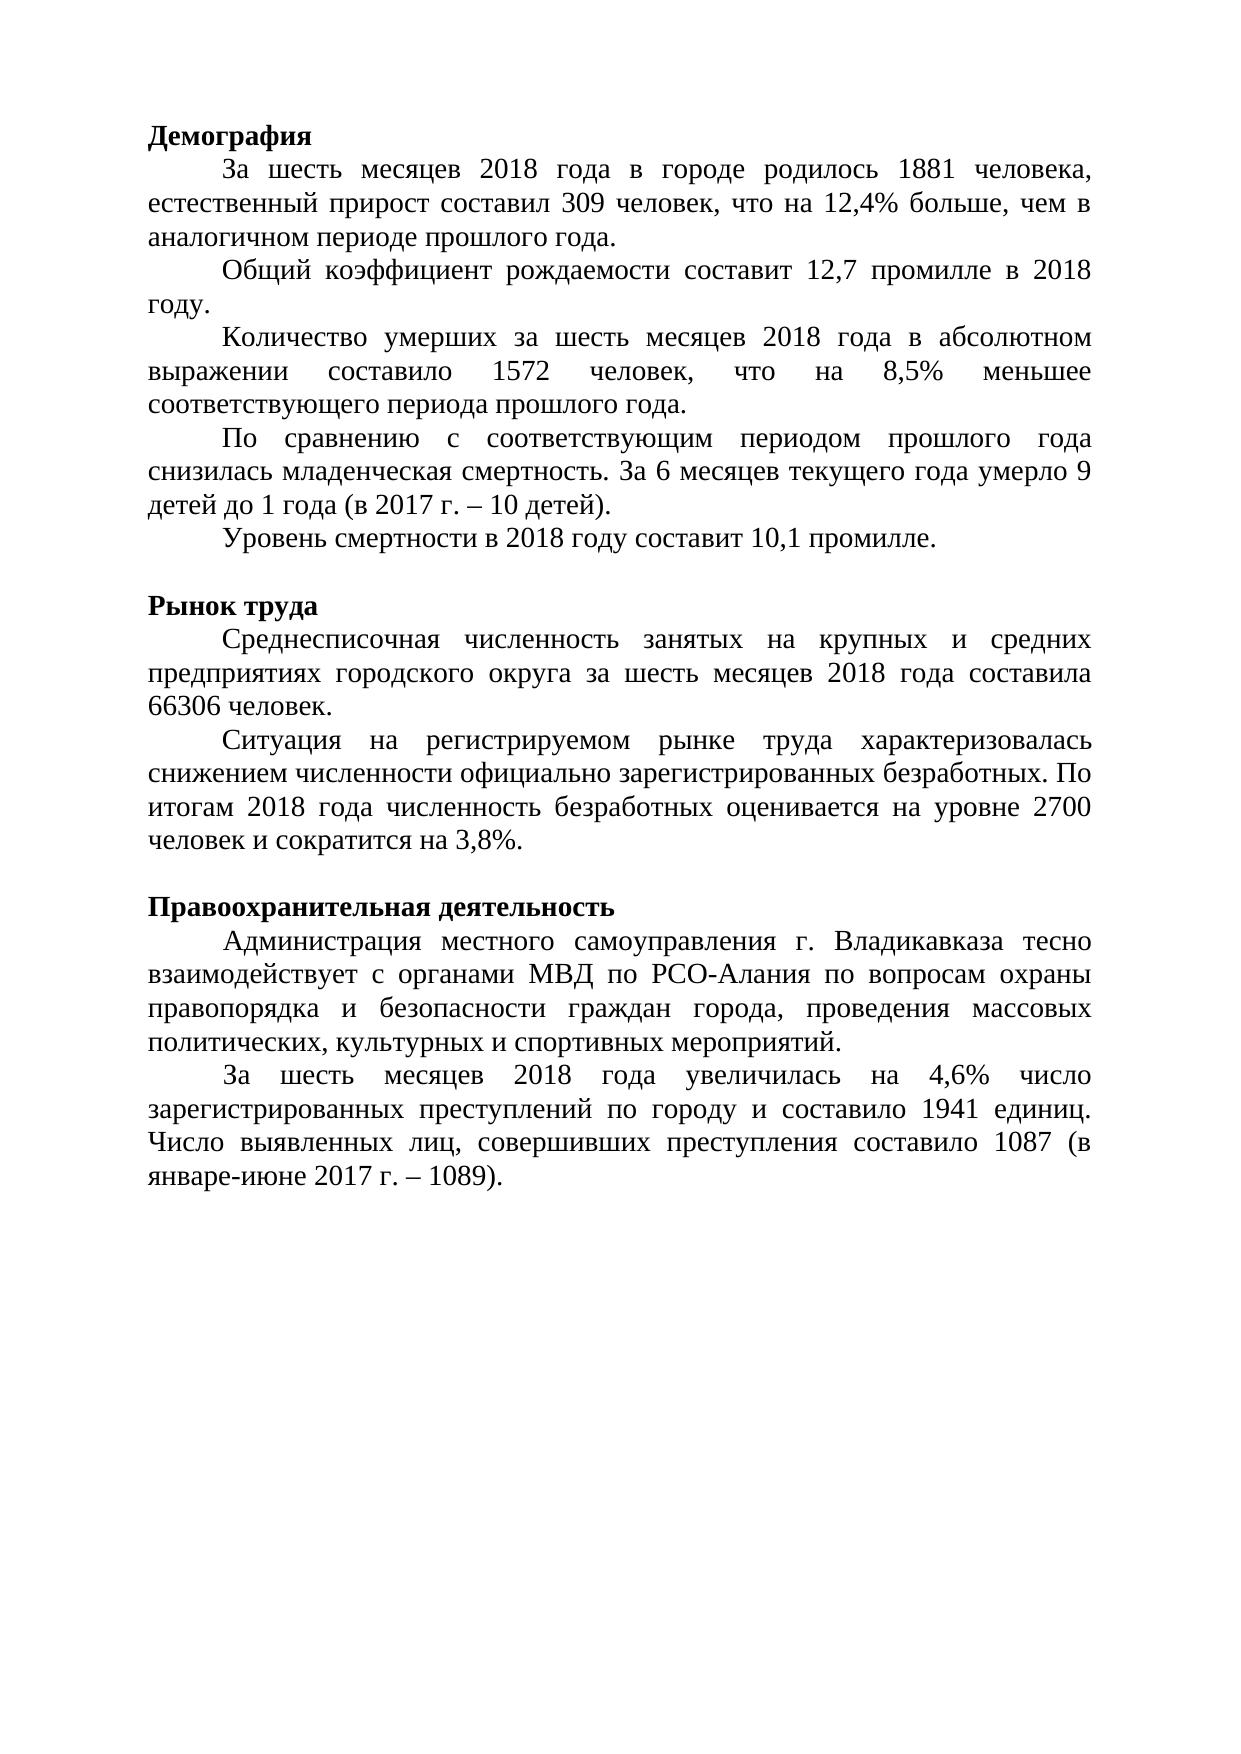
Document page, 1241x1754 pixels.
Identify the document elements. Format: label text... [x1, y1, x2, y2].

text По сравнению с соответствующим периодом прошлого года снизилась младенческая смертность. За 6 месяцев текущего года умерло 9 детей до 1 года (в 2017 г. – 10 детей). [148, 420, 1092, 521]
text Администрация местного самоуправления г. Владикавказа тесно взаимодействует с органами МВД по РСО-Алания по вопросам охраны правопорядка и безопасности граждан города, проведения массовых политических, культурных и спортивных мероприятий. [148, 923, 1092, 1057]
text Уровень смертности в 2018 году составит 10,1 промилле. [148, 521, 1092, 554]
text Правоохранительная деятельность [148, 889, 1092, 923]
text Количество умерших за шесть месяцев 2018 года в абсолютном выражении составило 1572 человек, что на 8,5% меньшее соответствующего периода прошлого года. [148, 319, 1092, 420]
text Общий коэффициент рождаемости составит 12,7 промилле в 2018 году. [148, 252, 1092, 319]
text Ситуация на регистрируемом рынке труда характеризовалась снижением численности официально зарегистрированных безработных. По итогам 2018 года численность безработных оценивается на уровне 2700 человек и сократится на 3,8%. [148, 722, 1092, 856]
text Демография [148, 118, 1092, 152]
text Рынок труда [148, 588, 1092, 621]
text За шесть месяцев 2018 года увеличилась на 4,6% число зарегистрированных преступлений по городу и составило 1941 единиц. Число выявленных лиц, совершивших преступления составило 1087 (в январе-июне 2017 г. – 1089). [148, 1057, 1092, 1191]
text Среднесписочная численность занятых на крупных и средних предприятиях городского округа за шесть месяцев 2018 года составила 66306 человек. [148, 621, 1092, 722]
text За шесть месяцев 2018 года в городе родилось 1881 человека, естественный прирост составил 309 человек, что на 12,4% больше, чем в аналогичном периоде прошлого года. [148, 152, 1092, 252]
